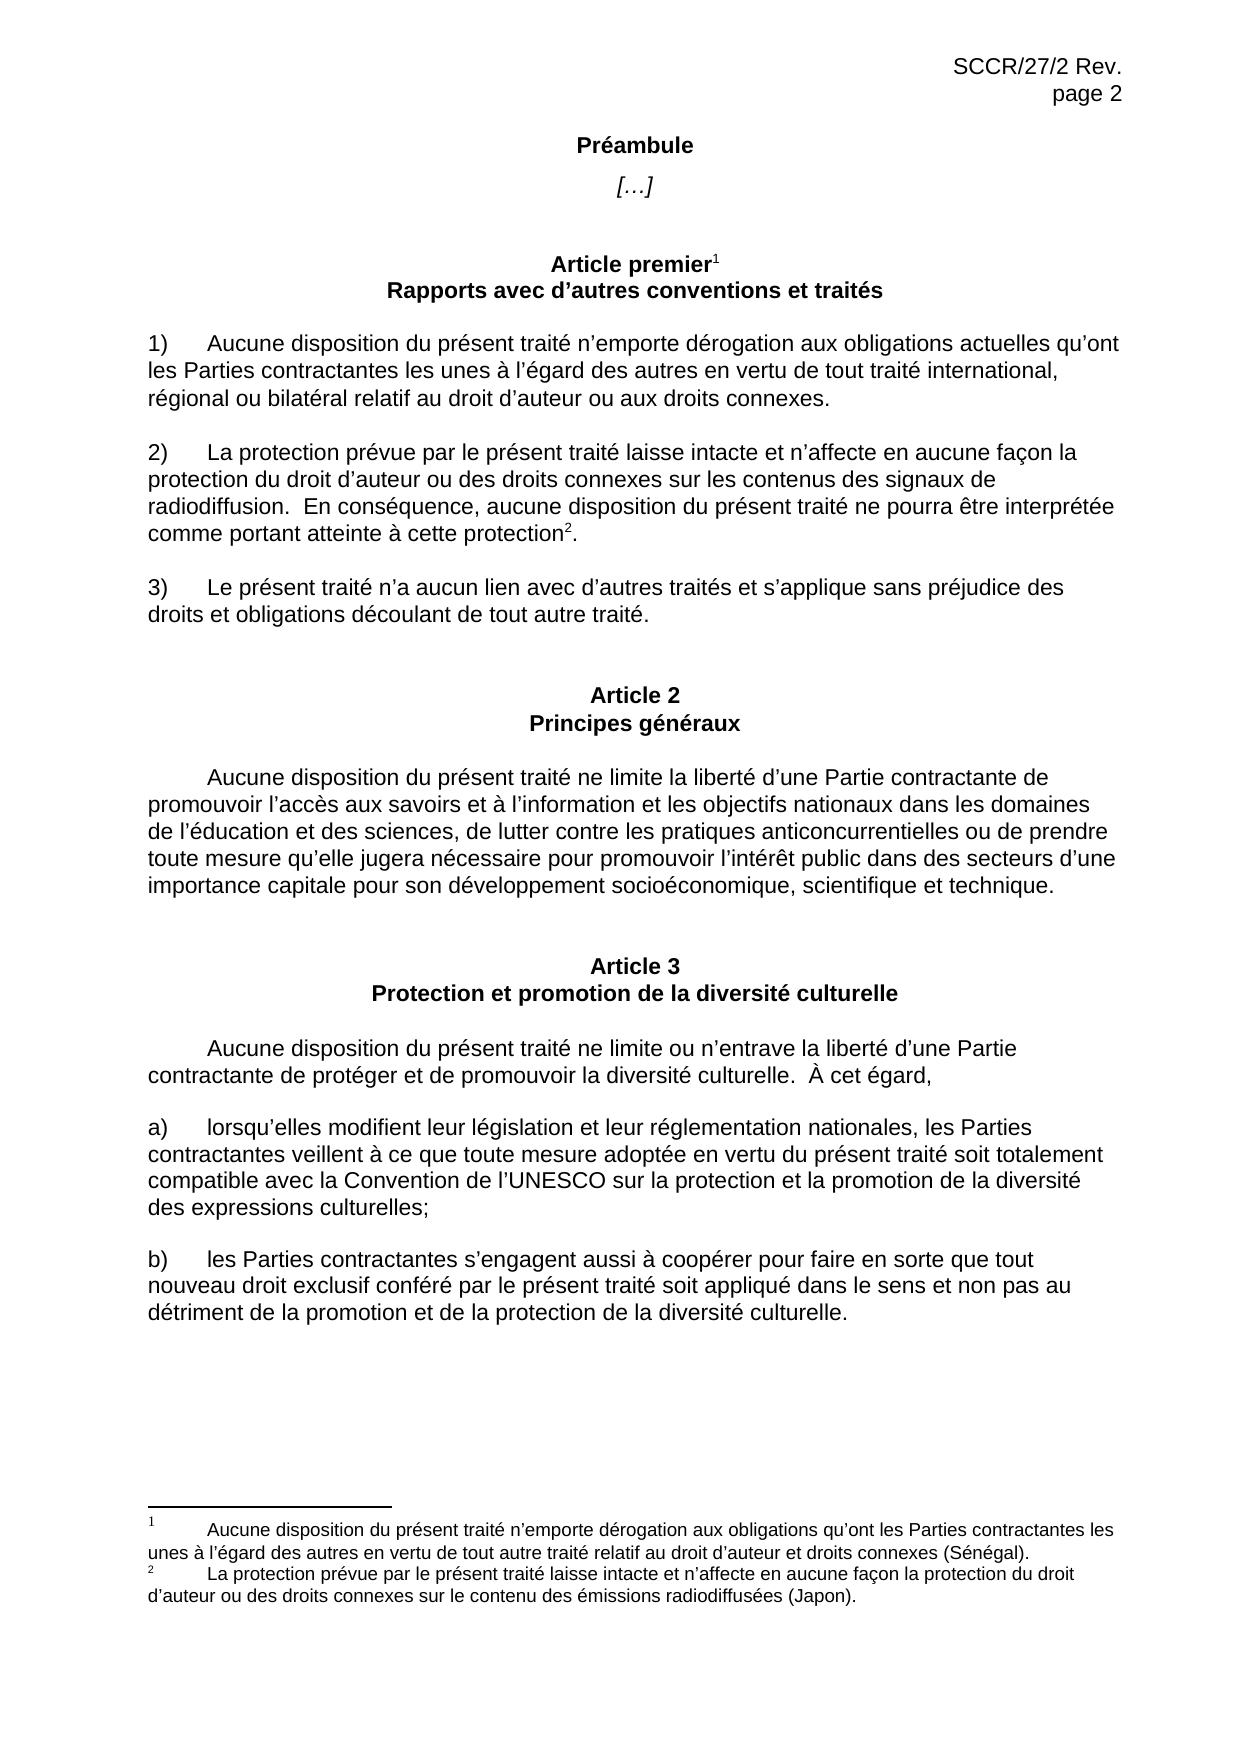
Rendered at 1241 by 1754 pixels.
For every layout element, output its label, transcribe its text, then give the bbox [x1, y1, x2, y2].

text b) les Parties contractantes s’engagent aussi à coopérer pour faire en sorte que tout nouveau droit exclusif conféré par le présent traité soit appliqué dans le sens et non pas au détriment de la promotion et de la protection de la diversité culturelle. [148, 1246, 1122, 1325]
text Article 2 [148, 682, 1122, 709]
text Rapports avec d’autres conventions et traités [148, 277, 1122, 303]
text 1) Aucune disposition du présent traité n’emporte dérogation aux obligations actuelles qu’ont les Parties contractantes les unes à l’égard des autres en vertu de tout traité international, régional ou bilatéral relatif au droit d’auteur ou aux droits connexes. [148, 330, 1122, 411]
subtitle Article premier [148, 251, 1122, 277]
text Article 3 [148, 953, 1122, 980]
text Préambule [148, 132, 1122, 158]
text Aucune disposition du présent traité ne limite la liberté d’une Partie contractante de promouvoir l’accès aux savoirs et à l’information et les objectifs nationaux dans les domaines de l’éducation et des sciences, de lutter contre les pratiques anticoncurrentielles ou de prendre toute mesure qu’elle jugera nécessaire pour promouvoir l’intérêt public dans des secteurs d’une importance capitale pour son développement socioéconomique, scientifique et technique. [148, 763, 1122, 898]
list 3) Le présent traité n’a aucun lien avec d’autres traités et s’applique sans préjudice des droits et obligations découlant de tout autre traité. [148, 573, 1122, 628]
text Protection et promotion de la diversité culturelle [148, 980, 1122, 1007]
text Principes généraux [148, 709, 1122, 736]
text a) lorsqu’elles modifient leur législation et leur réglementation nationales, les Parties contractantes veillent à ce que toute mesure adoptée en vertu du présent traité soit totalement compatible avec la Convention de l’UNESCO sur la protection et la promotion de la diversité des expressions culturelles; [148, 1114, 1122, 1220]
text Aucune disposition du présent traité ne limite ou n’entrave la liberté d’une Partie contractante de protéger et de promouvoir la diversité culturelle. À cet égard, [148, 1034, 1122, 1088]
text […] [148, 172, 1122, 198]
list 2) La protection prévue par le présent traité laisse intacte et n’affecte en aucune façon la protection du droit d’auteur ou des droits connexes sur les contenus des signaux de radiodiffusion. En conséquence, aucune disposition du présent traité ne pourra être interprétée comme portant atteinte à cette protection. [148, 438, 1122, 546]
